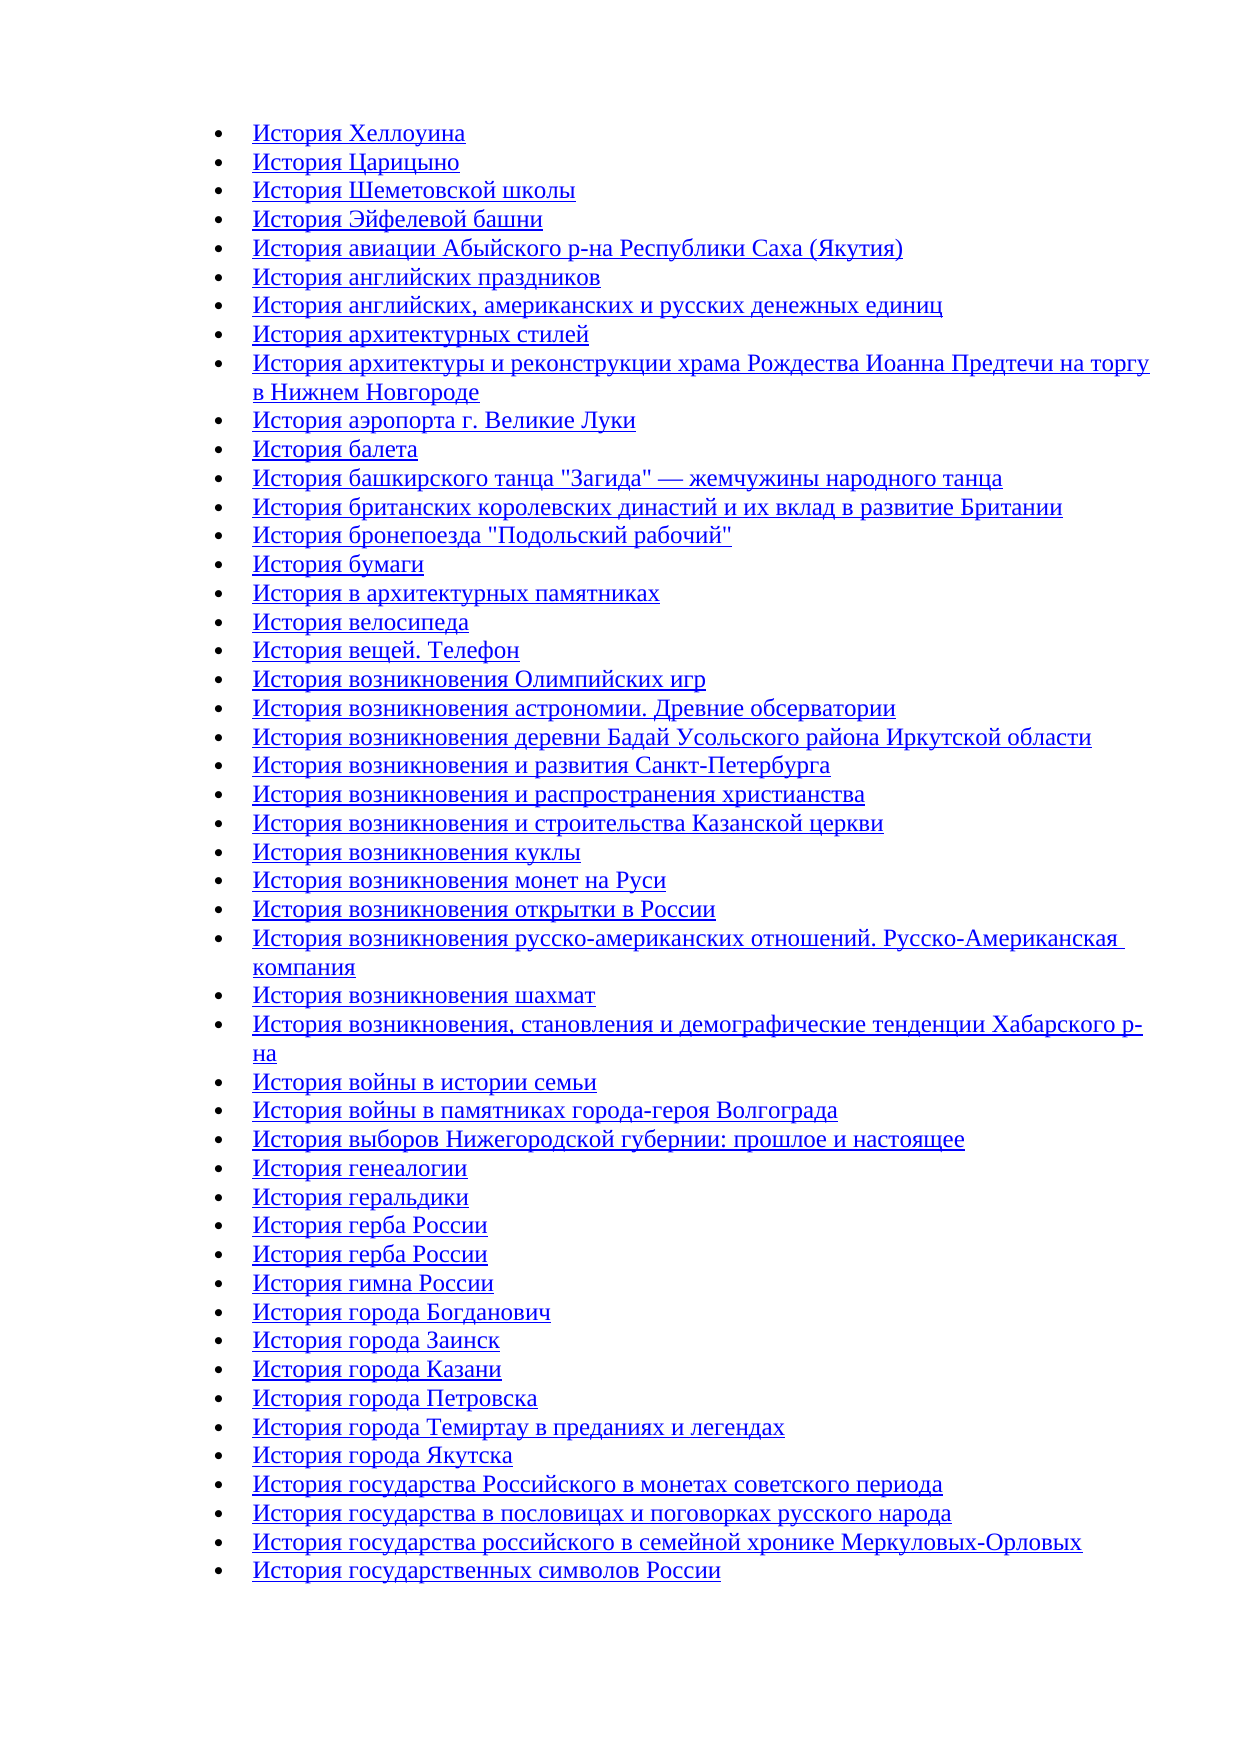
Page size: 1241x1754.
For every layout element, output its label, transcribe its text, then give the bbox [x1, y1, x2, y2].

list История английских, американских и русских денежных единиц [215, 291, 1152, 319]
list История бронепоезда "Подольский рабочий" [215, 521, 1152, 549]
list История велосипеда [215, 607, 1152, 636]
list История бумаги [215, 549, 1152, 578]
list История возникновения русско-американских отношений. Русско-Американская компания [215, 923, 1152, 981]
list История возникновения Олимпийских игр [215, 664, 1152, 693]
list История английских праздников [215, 262, 1152, 291]
list История войны в истории семьи [215, 1067, 1152, 1096]
list История Хеллоуина [215, 118, 1152, 147]
list История авиации Абыйского р-на Республики Саха (Якутия) [215, 233, 1152, 262]
list История Эйфелевой башни [215, 204, 1152, 233]
list История государства российского в семейной хронике Меркуловых-Орловых [215, 1527, 1152, 1556]
list История города Заинск [215, 1326, 1152, 1354]
list История государственных символов России [215, 1556, 1152, 1584]
list История возникновения и строительства Казанской церкви [215, 808, 1152, 837]
list История гимна России [215, 1268, 1152, 1297]
list История башкирского танца "Загида" — жемчужины народного танца [215, 463, 1152, 492]
list История Шеметовской школы [215, 176, 1152, 204]
list История в архитектурных памятниках [215, 578, 1152, 607]
list История возникновения, становления и демографические тенденции Хабарского р-на [215, 1009, 1152, 1067]
list История города Петровска [215, 1383, 1152, 1412]
list История возникновения открытки в России [215, 894, 1152, 923]
list История возникновения шахмат [215, 981, 1152, 1009]
list История возникновения куклы [215, 837, 1152, 866]
list История войны в памятниках города-героя Волгограда [215, 1096, 1152, 1124]
list История города Казани [215, 1354, 1152, 1383]
list История вещей. Телефон [215, 636, 1152, 664]
list История архитектурных стилей [215, 319, 1152, 348]
list История архитектуры и реконструкции храма Рождества Иоанна Предтечи на торгу в Нижнем Новгороде [215, 348, 1152, 406]
list История возникновения деревни Бадай Усольского района Иркутской области [215, 722, 1152, 751]
list История британских королевских династий и их вклад в развитие Британии [215, 492, 1152, 521]
list История города Темиртау в преданиях и легендах [215, 1412, 1152, 1441]
list История государства Российского в монетах советского периода [215, 1469, 1152, 1498]
list История геральдики [215, 1182, 1152, 1211]
list История генеалогии [215, 1153, 1152, 1182]
list История выборов Нижегородской губернии: прошлое и настоящее [215, 1124, 1152, 1153]
list История балета [215, 434, 1152, 463]
list История возникновения астрономии. Древние обсерватории [215, 693, 1152, 722]
list История возникновения и распространения христианства [215, 779, 1152, 808]
list История герба России [215, 1211, 1152, 1239]
list История возникновения монет на Руси [215, 866, 1152, 894]
list История города Богданович [215, 1297, 1152, 1326]
list История города Якутска [215, 1441, 1152, 1469]
list История аэропорта г. Великие Луки [215, 406, 1152, 434]
list История возникновения и развития Санкт-Петербурга [215, 751, 1152, 779]
list История Царицыно [215, 147, 1152, 176]
list История государства в пословицах и поговорках русского народа [215, 1498, 1152, 1527]
list История герба России [215, 1239, 1152, 1268]
